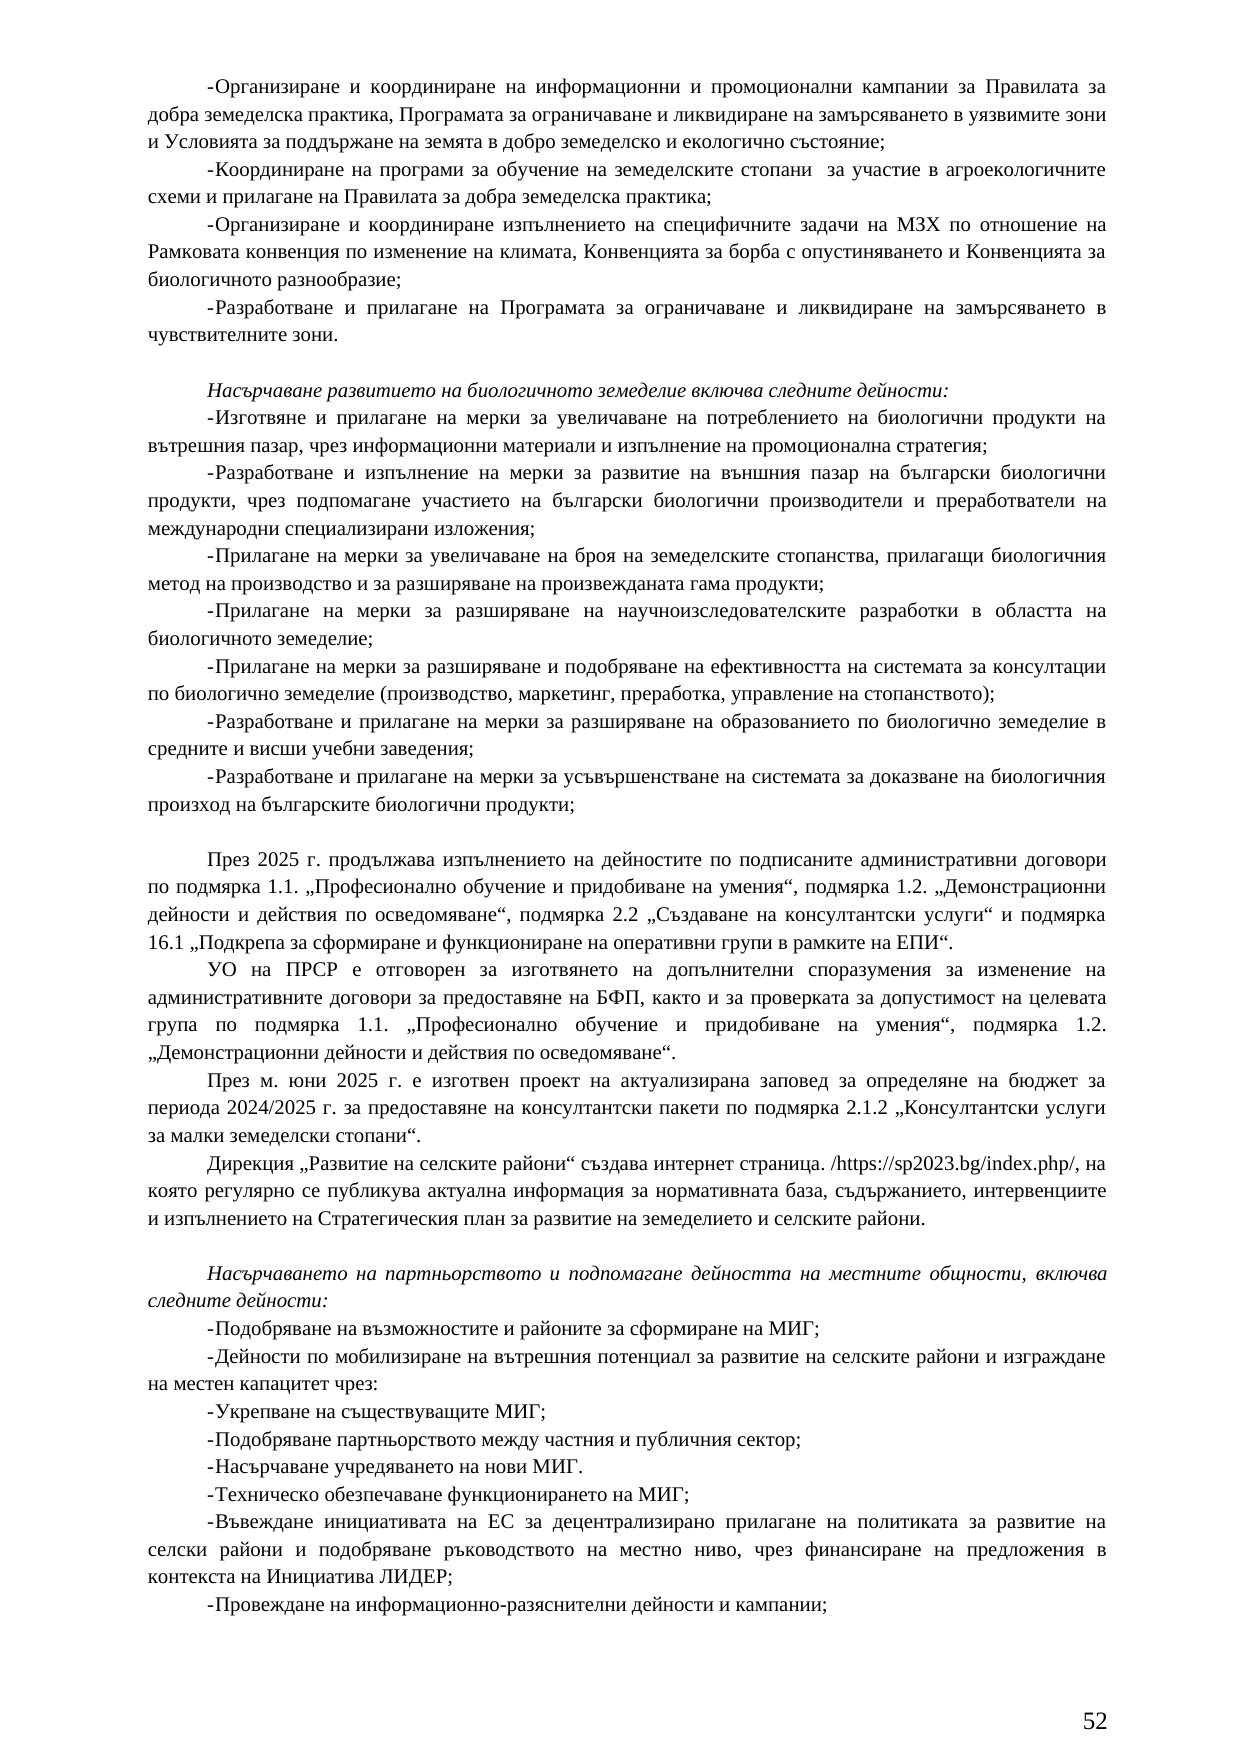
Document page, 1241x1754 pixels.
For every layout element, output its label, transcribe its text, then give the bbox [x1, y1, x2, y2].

list Провеждане на информационно-разяснителни дейности и кампании; [148, 1592, 1107, 1616]
list Разработване и прилагане на Програмата за ограничаване и ликвидиране на замърсяването в чувствителните зони. [148, 295, 1107, 346]
list Разработване и изпълнение на мерки за развитие на външния пазар на български биологични продукти, чрез подпомагане участието на български биологични производители и преработватели на международни специализирани изложения; [148, 460, 1107, 539]
list Прилагане на мерки за разширяване на научноизследователските разработки в областта на биологичното земеделие; [148, 598, 1107, 650]
list Прилагане на мерки за разширяване и подобряване на ефективността на системата за консултации по биологично земеделие (производство, маркетинг, преработка, управление на стопанството); [148, 653, 1107, 705]
text През 2025 г. продължава изпълнението на дейностите по подписаните административни договори по подмярка 1.1. „Професионално обучение и придобиване на умения“, подмярка 1.2. „Демонстрационни дейности и действия по осведомяване“, подмярка 2.2 „Създаване на консултантски услуги“ и подмярка 16.1 „Подкрепа за сформиране и функциониране на оперативни групи в рамките на ЕПИ“. [148, 847, 1107, 954]
list Подобряване партньорството между частния и публичния сектор; [148, 1426, 1107, 1451]
list Въвеждане инициативата на ЕС за децентрализирано прилагане на политиката за развитие на селски райони и подобряване ръководството на местно ниво, чрез финансиране на предложения в контекста на Инициатива ЛИДЕР; [148, 1509, 1107, 1588]
list Координиране на програми за обучение на земеделските стопани за участие в агроекологичните схеми и прилагане на Правилата за добра земеделска практика; [148, 157, 1107, 208]
list Организиране и координиране на информационни и промоционални кампании за Правилата за добра земеделска практика, Програмата за ограничаване и ликвидиране на замърсяването в уязвимите зони и Условията за поддържане на земята в добро земеделско и екологично състояние; [148, 74, 1107, 153]
list Прилагане на мерки за увеличаване на броя на земеделските стопанства, прилагащи биологичния метод на производство и за разширяване на произвежданата гама продукти; [148, 543, 1107, 595]
text Насърчаване развитието на биологичното земеделие включва следните дейности: [148, 377, 1107, 402]
list Организиране и координиране изпълнението на специфичните задачи на МЗХ по отношение на Рамковата конвенция по изменение на климата, Конвенцията за борба с опустиняването и Конвенцията за биологичното разнообразие; [148, 212, 1107, 291]
text УО на ПРСР е отговорен за изготвянето на допълнителни споразумения за изменение на административните договори за предоставяне на БФП, както и за проверката за допустимост на целевата група по подмярка 1.1. „Професионално обучение и придобиване на умения“, подмярка 1.2. „Демонстрационни дейности и действия по осведомяване“. [148, 957, 1107, 1064]
list Разработване и прилагане на мерки за усъвършенстване на системата за доказване на биологичния произход на българските биологични продукти; [148, 764, 1107, 816]
list Насърчаване учредяването на нови МИГ. [148, 1454, 1107, 1478]
text През м. юни 2025 г. е изготвен проект на актуализирана заповед за определяне на бюджет за периода 2024/2025 г. за предоставяне на консултантски пакети по подмярка 2.1.2 „Консултантски услуги за малки земеделски стопани“. [148, 1068, 1107, 1147]
list Дейности по мобилизиране на вътрешния потенциал за развитие на селските райони и изграждане на местен капацитет чрез: [148, 1344, 1107, 1395]
list Подобряване на възможностите и районите за сформиране на МИГ; [148, 1316, 1107, 1340]
list Техническо обезпечаване функционирането на МИГ; [148, 1482, 1107, 1506]
text Насърчаването на партньорството и подпомагане дейността на местните общности, включва следните дейности: [148, 1261, 1107, 1312]
list Изготвяне и прилагане на мерки за увеличаване на потреблението на биологични продукти на вътрешния пазар, чрез информационни материали и изпълнение на промоционална стратегия; [148, 405, 1107, 457]
list Укрепване на съществуващите МИГ; [148, 1399, 1107, 1423]
list Разработване и прилагане на мерки за разширяване на образованието по биологично земеделие в средните и висши учебни заведения; [148, 709, 1107, 760]
text Дирекция „Развитие на селските райони“ създава интернет страница. /https://sp2023.bg/index.php/, на която регулярно се публикува актуална информация за нормативната база, съдържанието, интервенциите и изпълнението на Стратегическия план за развитие на земеделието и селските райони. [148, 1150, 1107, 1230]
